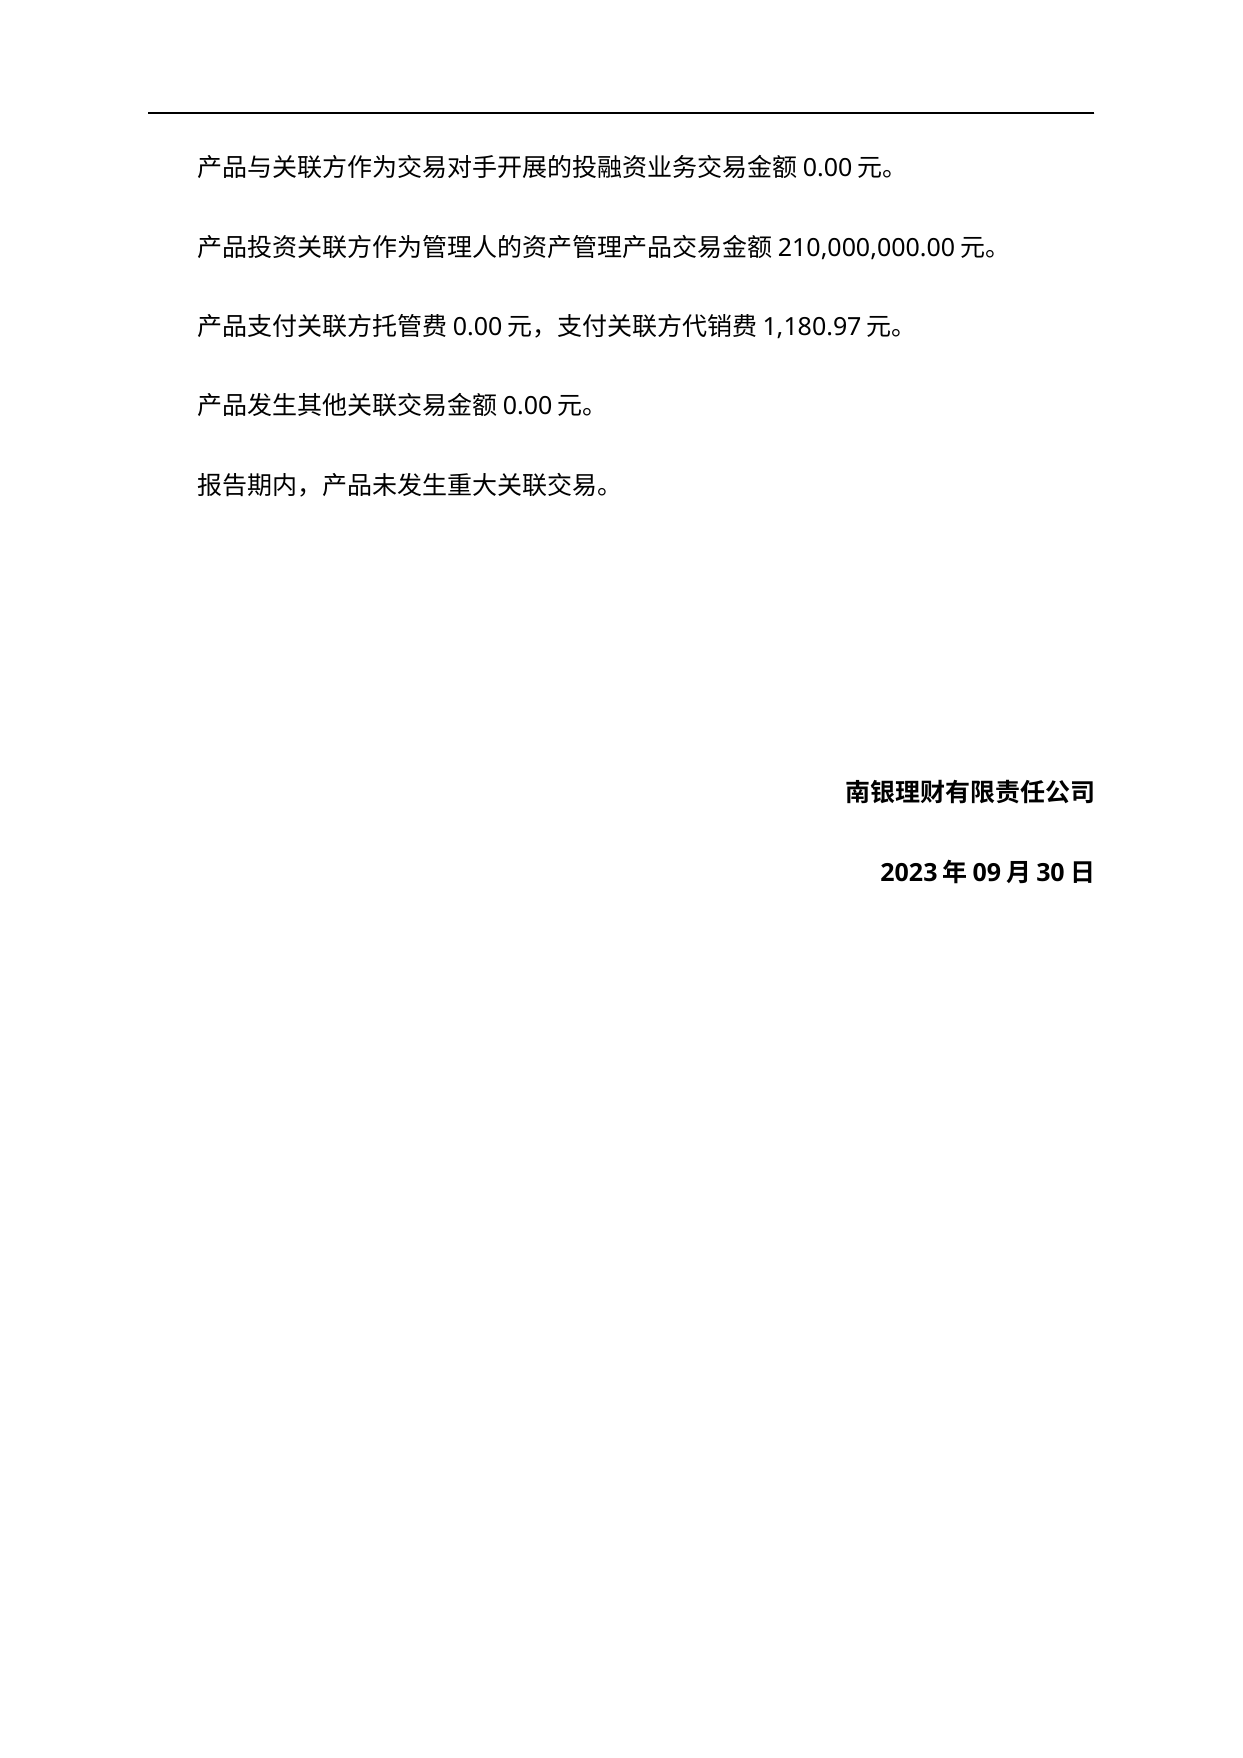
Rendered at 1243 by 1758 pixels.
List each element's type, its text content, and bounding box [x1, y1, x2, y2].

text 产品与关联方作为交易对手开展的投融资业务交易金额0.00元。 [148, 148, 1094, 184]
text 2023年09月30日 [148, 852, 1094, 888]
text 南银理财有限责任公司 [148, 773, 1094, 809]
text 产品发生其他关联交易金额0.00元。 [148, 386, 1094, 422]
text 产品支付关联方托管费0.00元，支付关联方代销费1,180.97元。 [148, 306, 1094, 343]
text 产品投资关联方作为管理人的资产管理产品交易金额210,000,000.00元。 [148, 227, 1094, 263]
text 报告期内，产品未发生重大关联交易。 [148, 465, 1094, 501]
